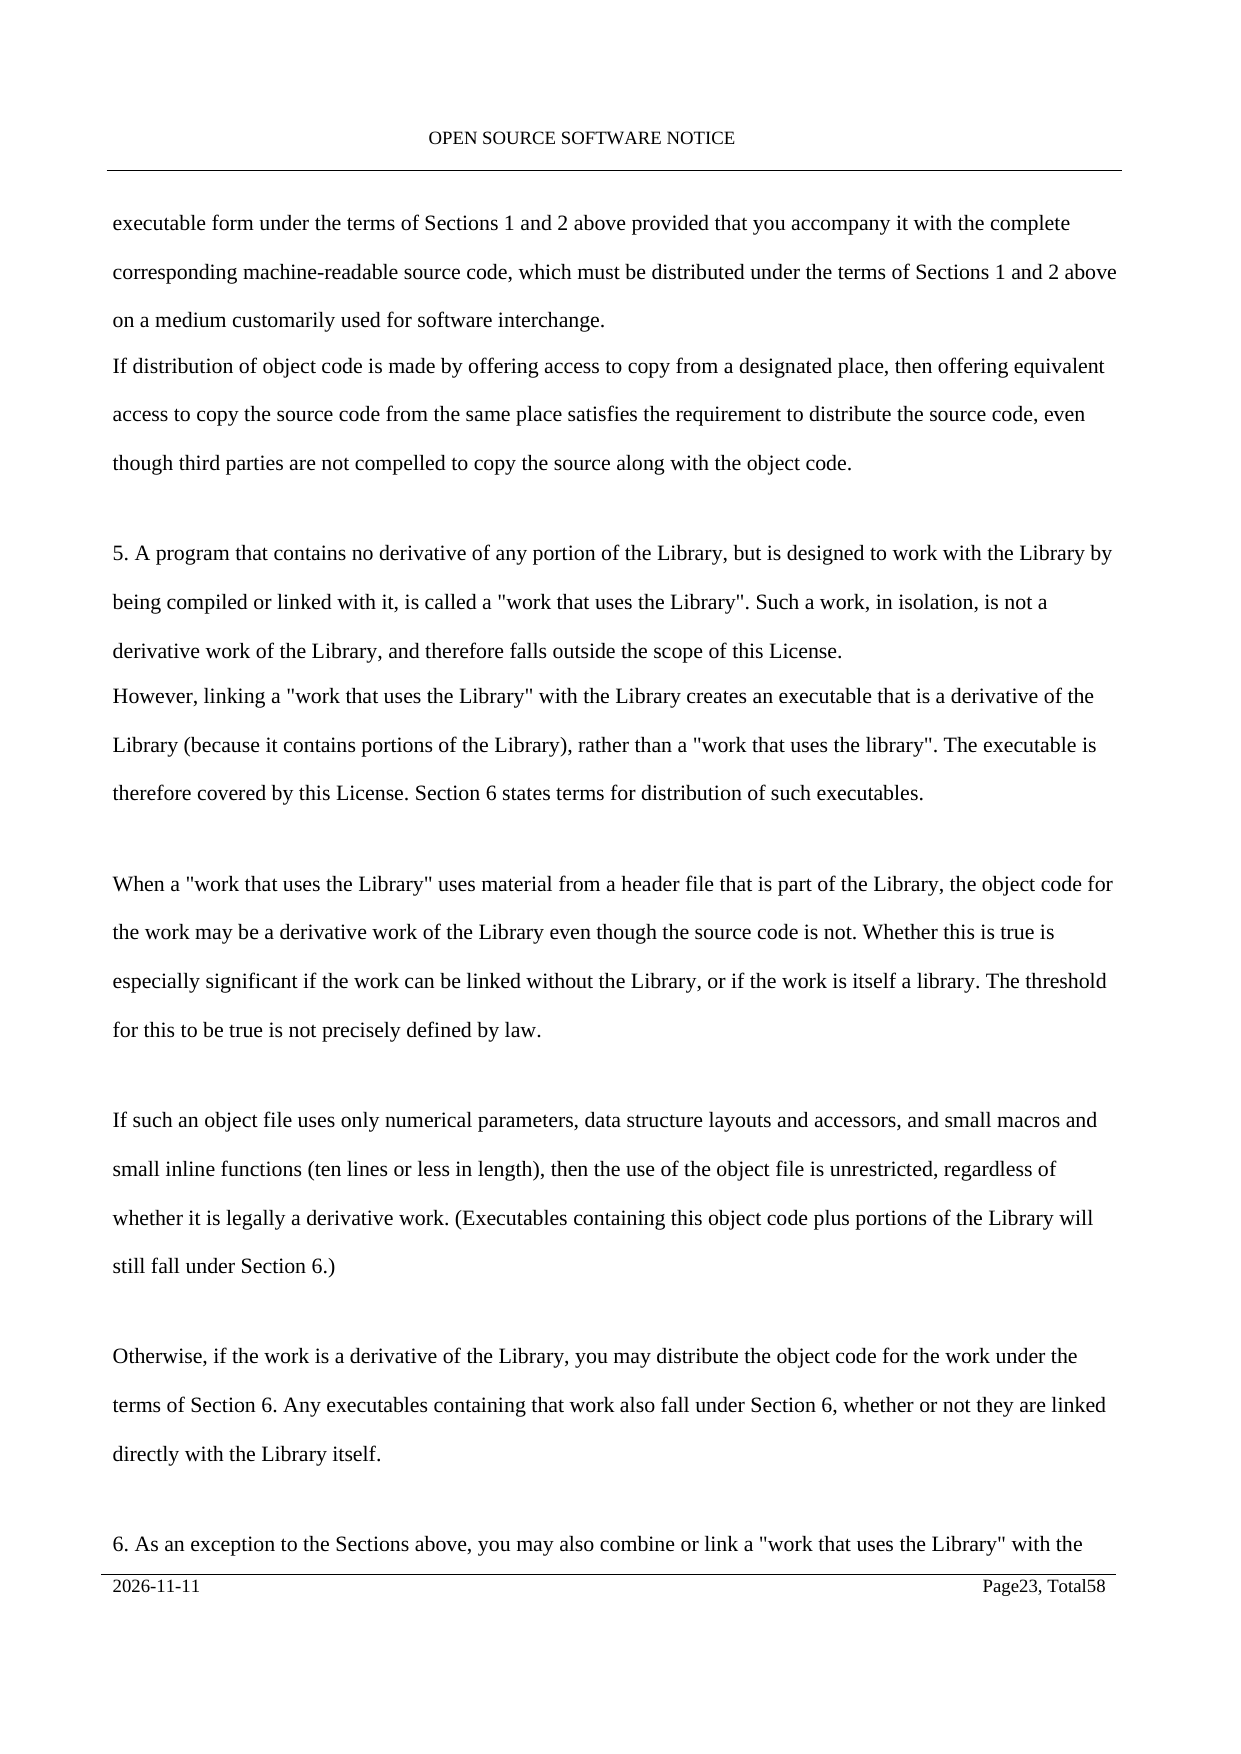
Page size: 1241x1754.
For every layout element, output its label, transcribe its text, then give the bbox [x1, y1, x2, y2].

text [112, 206, 1128, 336]
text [112, 1528, 1128, 1560]
text If distribution of object code is made by offering access to copy from a designated place, then offering equivalent access to copy the source code from the same place satisfies the requirement to distribute the source code, even though third parties are not compelled to copy the source along with the object code. [112, 349, 1128, 479]
text 5. A program that contains no derivative of any portion of the Library, but is designed to work with the Library by being compiled or linked with it, is called a "work that uses the Library". Such a work, in isolation, is not a derivative work of the Library, and therefore falls outside the scope of this License. [112, 537, 1128, 667]
text However, linking a "work that uses the Library" with the Library creates an executable that is a derivative of the Library (because it contains portions of the Library), rather than a "work that uses the library". The executable is therefore covered by this License. Section 6 states terms for distribution of such executables. [112, 679, 1128, 809]
text Otherwise, if the work is a derivative of the Library, you may distribute the object code for the work under the terms of Section 6. Any executables containing that work also fall under Section 6, whether or not they are linked directly with the Library itself. [112, 1340, 1128, 1470]
text If such an object file uses only numerical parameters, data structure layouts and accessors, and small macros and small inline functions (ten lines or less in length), then the use of the object file is unrestricted, regardless of whether it is legally a derivative work. (Executables containing this object code plus portions of the Library will still fall under Section 6.) [112, 1103, 1128, 1282]
text When a "work that uses the Library" uses material from a header file that is part of the Library, the object code for the work may be a derivative work of the Library even though the source code is not. Whether this is true is especially significant if the work can be linked without the Library, or if the work is itself a library. The threshold for this to be true is not precisely defined by law. [112, 867, 1128, 1046]
